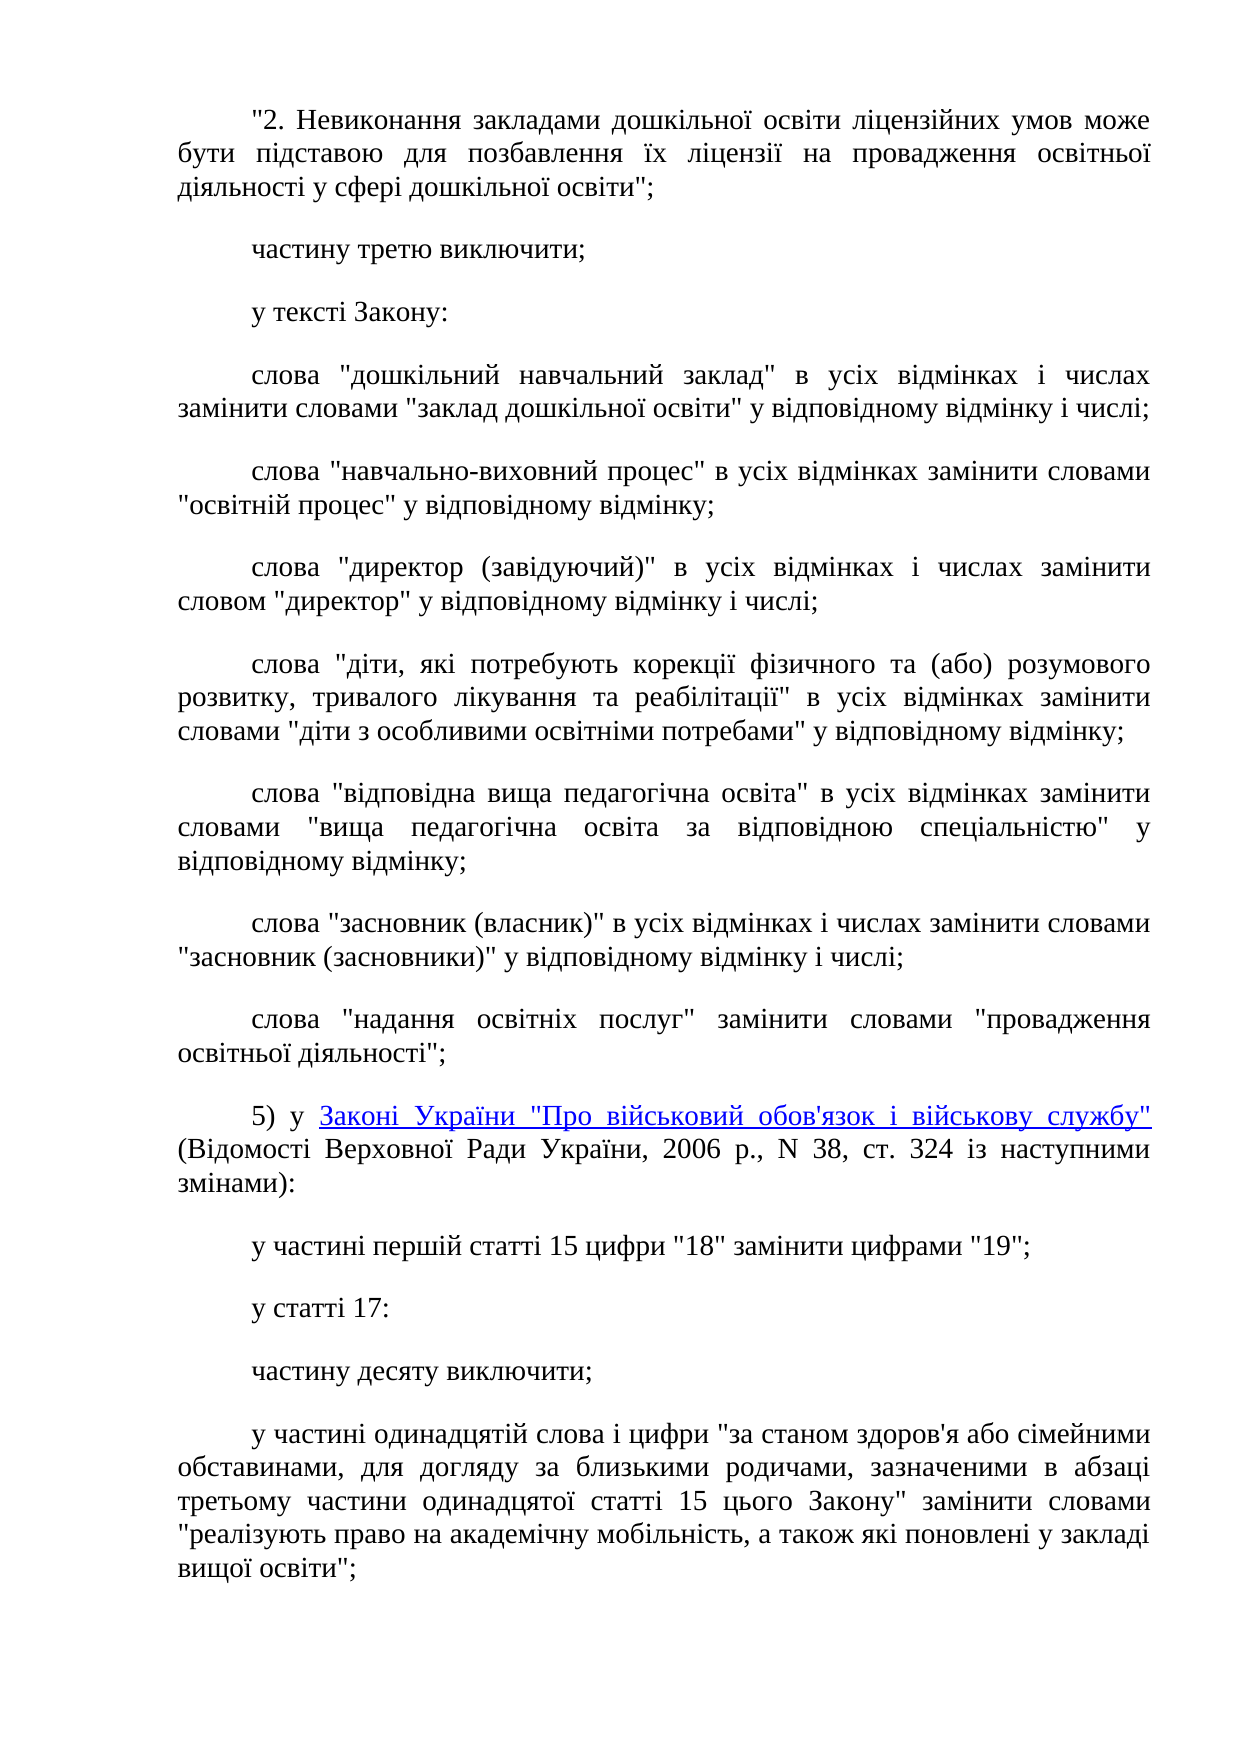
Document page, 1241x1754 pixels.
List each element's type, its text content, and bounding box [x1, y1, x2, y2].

text слова "діти, які потребують корекції фізичного та (або) розумового розвитку, тривалого лікування та реабілітації" в усіх відмінках замінити словами "діти з особливими освітніми потребами" у відповідному відмінку; [177, 646, 1152, 746]
text у статті 17: [177, 1290, 1152, 1324]
text слова "надання освітніх послуг" замінити словами "провадження освітньої діяльності"; [177, 1002, 1152, 1069]
text частину десяту виключити; [177, 1353, 1152, 1387]
text 5) у Законі України "Про військовий обов'язок і військову службу" (Відомості Верховної Ради України, 2006 р., N 38, ст. 324 із наступними змінами): [177, 1098, 1152, 1198]
text у тексті Закону: [177, 294, 1152, 328]
text слова "навчально-виховний процес" в усіх відмінках замінити словами "освітній процес" у відповідному відмінку; [177, 453, 1152, 520]
text у частині першій статті 15 цифри "18" замінити цифрами "19"; [177, 1228, 1152, 1261]
text слова "директор (завідуючий)" в усіх відмінках і числах замінити словом "директор" у відповідному відмінку і числі; [177, 549, 1152, 617]
text слова "відповідна вища педагогічна освіта" в усіх відмінках замінити словами "вища педагогічна освіта за відповідною спеціальністю" у відповідному відмінку; [177, 776, 1152, 876]
text слова "засновник (власник)" в усіх відмінках і числах замінити словами "засновник (засновники)" у відповідному відмінку і числі; [177, 905, 1152, 972]
text "2. Невиконання закладами дошкільної освіти ліцензійних умов може бути підставою для позбавлення їх ліцензії на провадження освітньої діяльності у сфері дошкільної освіти"; [177, 102, 1152, 202]
text у частині одинадцятій слова і цифри "за станом здоров'я або сімейними обставинами, для догляду за близькими родичами, зазначеними в абзаці третьому частини одинадцятої статті 15 цього Закону" замінити словами "реалізують право на академічну мобільність, а також які поновлені у закладі вищої освіти"; [177, 1416, 1152, 1583]
text частину третю виключити; [177, 232, 1152, 265]
text слова "дошкільний навчальний заклад" в усіх відмінках і числах замінити словами "заклад дошкільної освіти" у відповідному відмінку і числі; [177, 357, 1152, 424]
